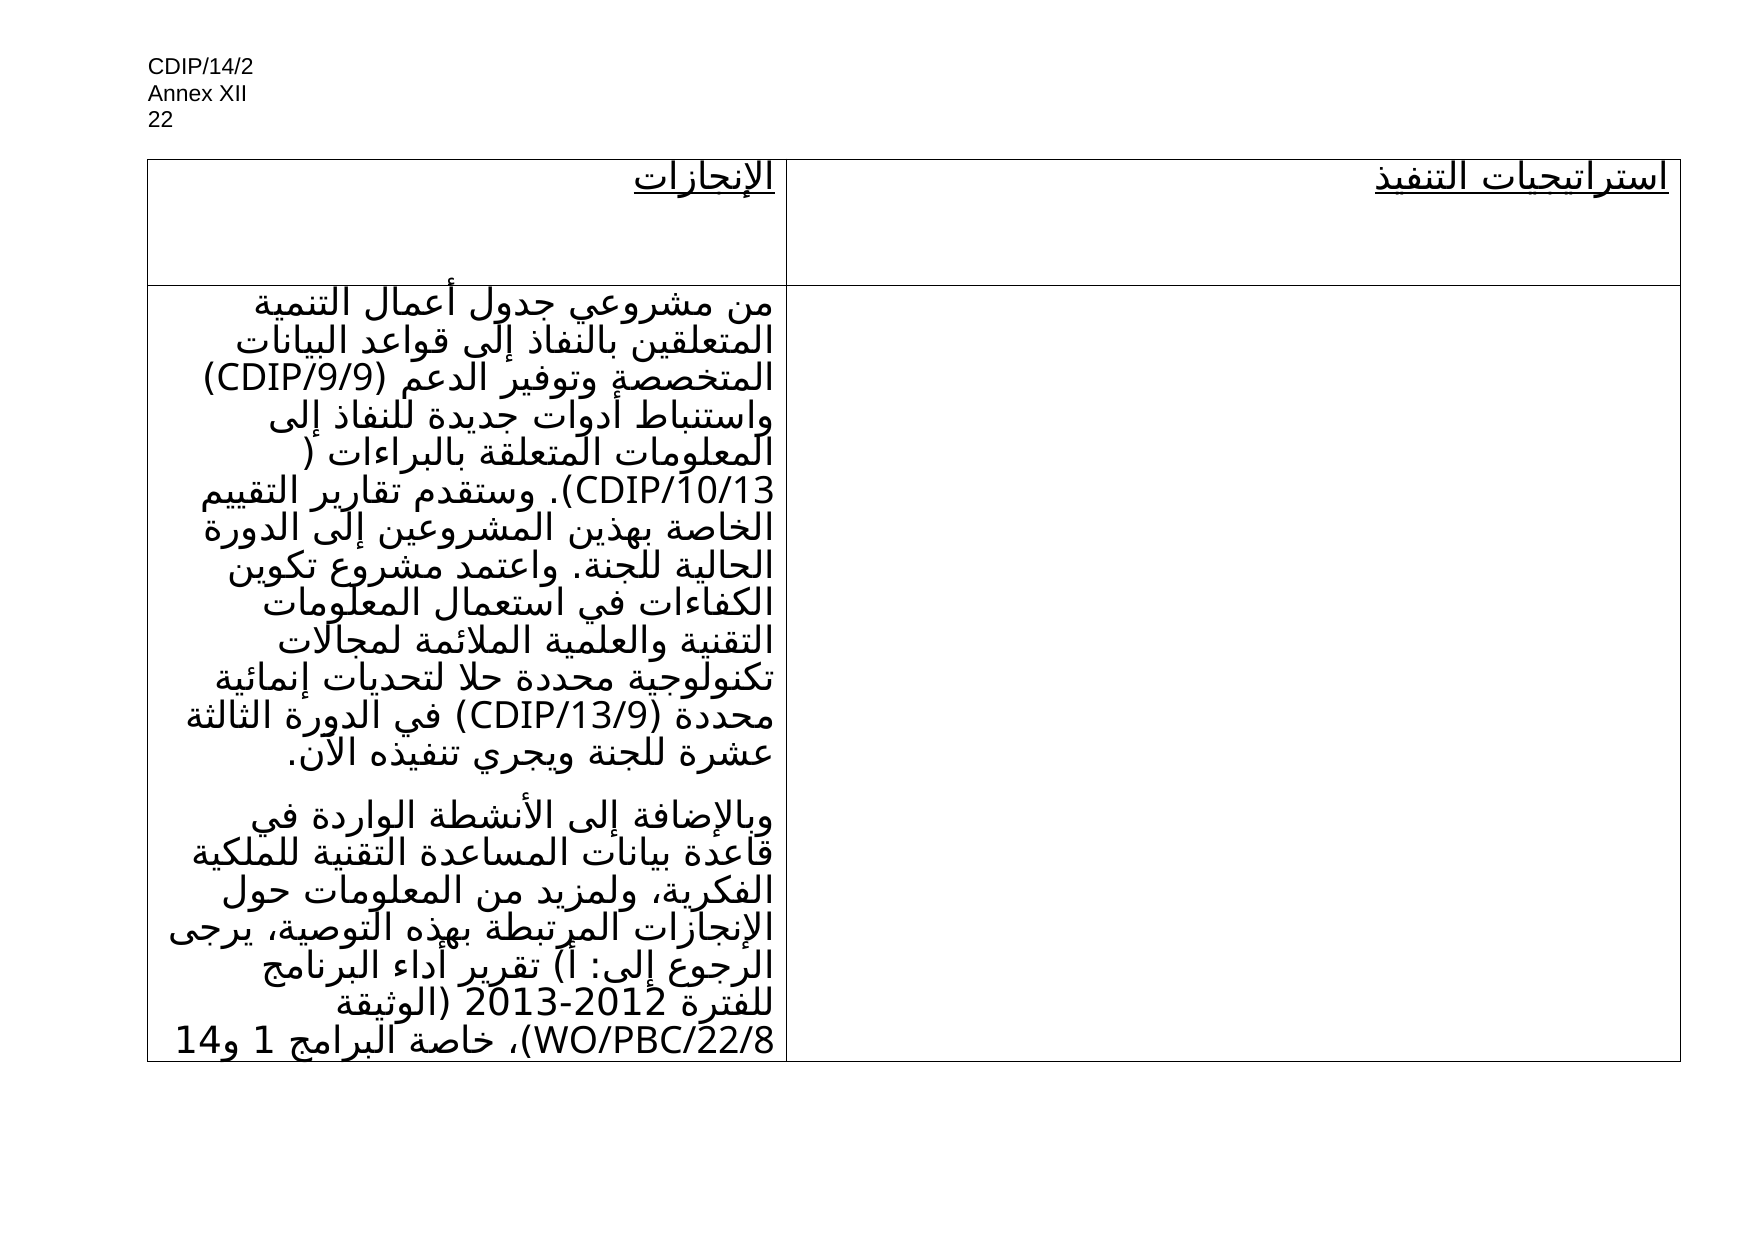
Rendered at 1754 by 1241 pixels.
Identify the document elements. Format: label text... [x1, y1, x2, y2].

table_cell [787, 286, 1680, 1061]
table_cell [148, 286, 786, 1061]
table_header الإنجازات [148, 160, 786, 284]
table_header استراتيجيات التنفيذ [787, 160, 1680, 284]
